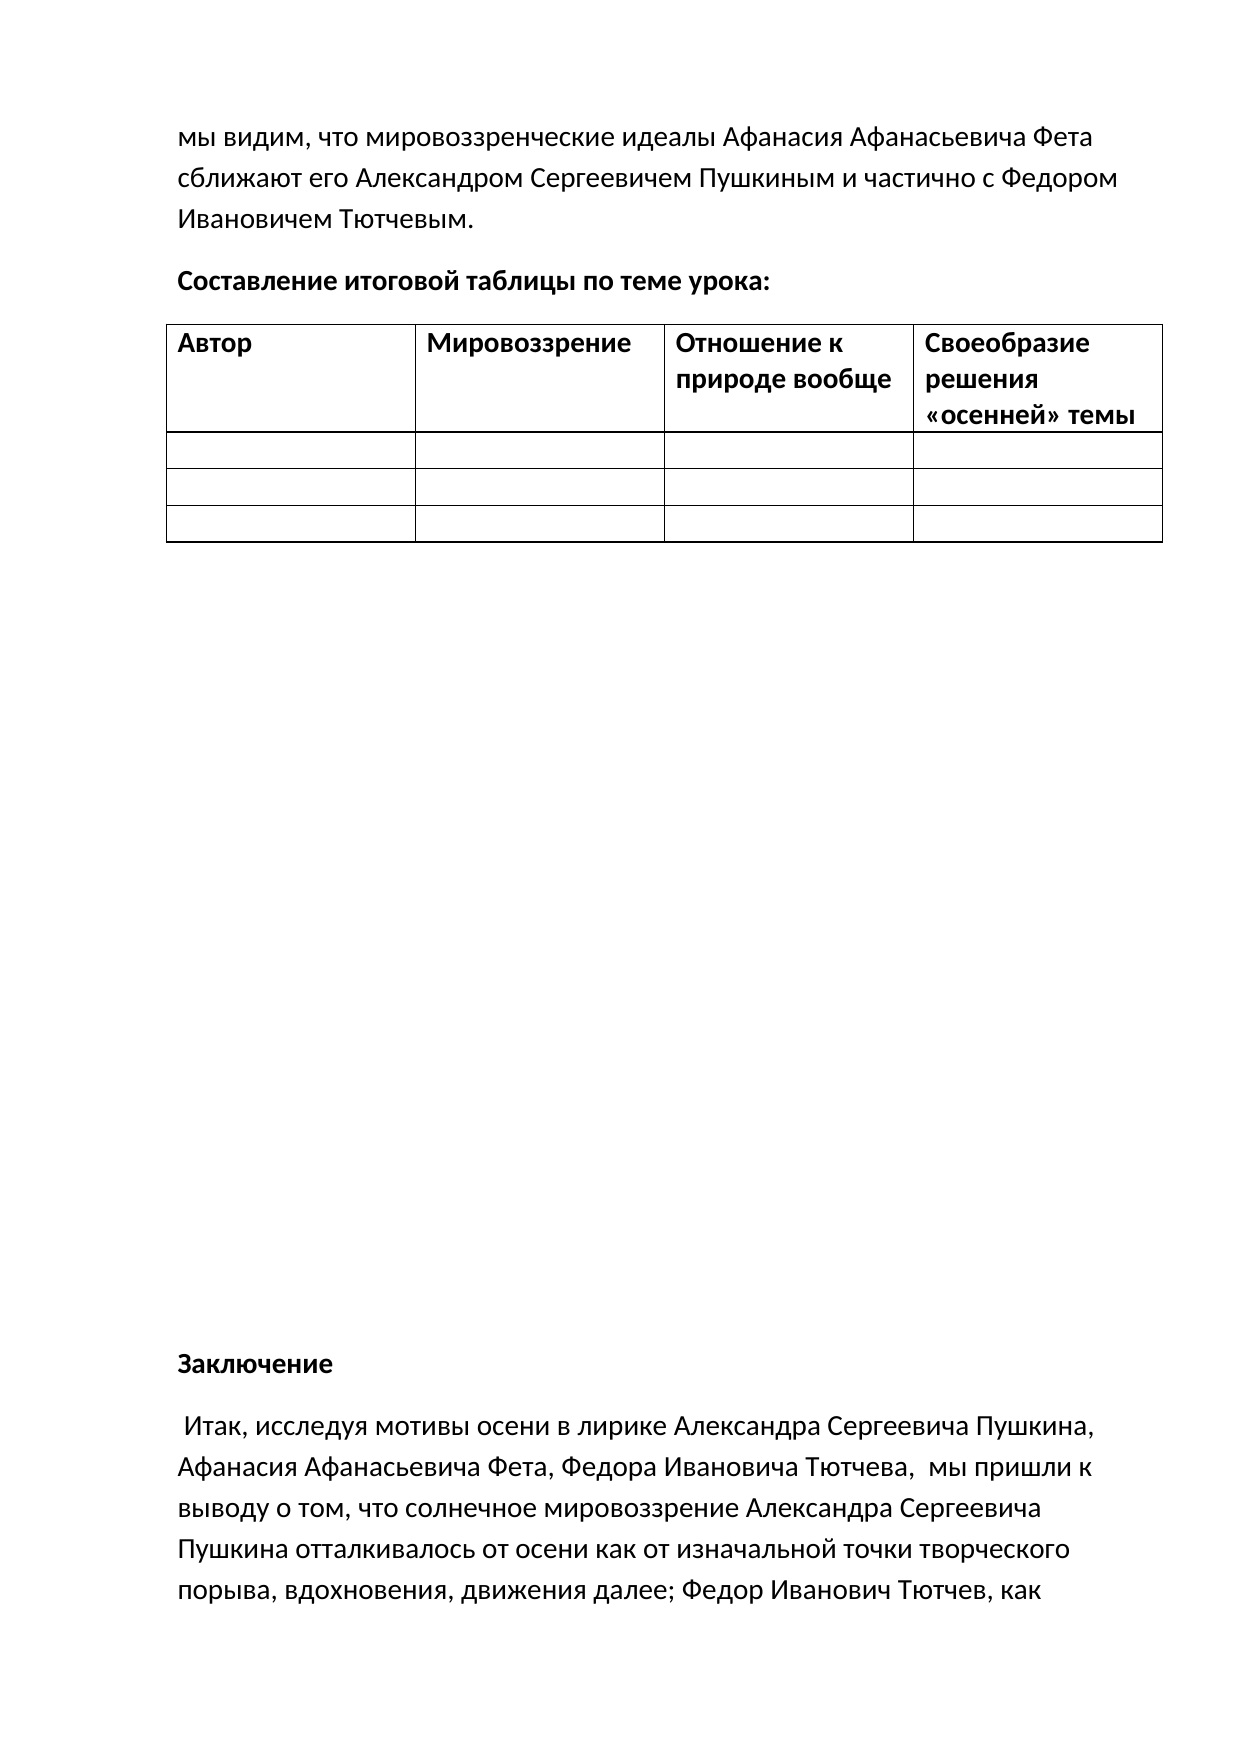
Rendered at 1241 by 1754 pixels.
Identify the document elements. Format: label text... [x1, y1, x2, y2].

text мы видим, что мировоззренческие идеалы Афанасия Афанасьевича Фета сближают его Александром Сергеевичем Пушкиным и частично с Федором Ивановичем Тютчевым. [177, 118, 1152, 236]
text Заключение [177, 1346, 1152, 1381]
table_header Автор [167, 325, 415, 431]
table_header Отношение к природе вообще [665, 325, 913, 431]
table_cell [914, 433, 1162, 468]
text Составление итоговой таблицы по теме урока: [177, 262, 1152, 297]
table_cell [665, 433, 913, 468]
table_cell [416, 469, 664, 505]
table_header Мировоззрение [416, 325, 664, 431]
table_cell [914, 469, 1162, 505]
table_cell [167, 469, 415, 505]
table_cell [665, 506, 913, 541]
table_cell [416, 506, 664, 541]
table_cell [167, 506, 415, 541]
table_cell [665, 469, 913, 505]
table_cell [914, 506, 1162, 541]
table_cell [167, 433, 415, 468]
table_header Своеобразие решения «осенней» темы [914, 325, 1162, 431]
table_cell [416, 433, 664, 468]
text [177, 1407, 1152, 1607]
